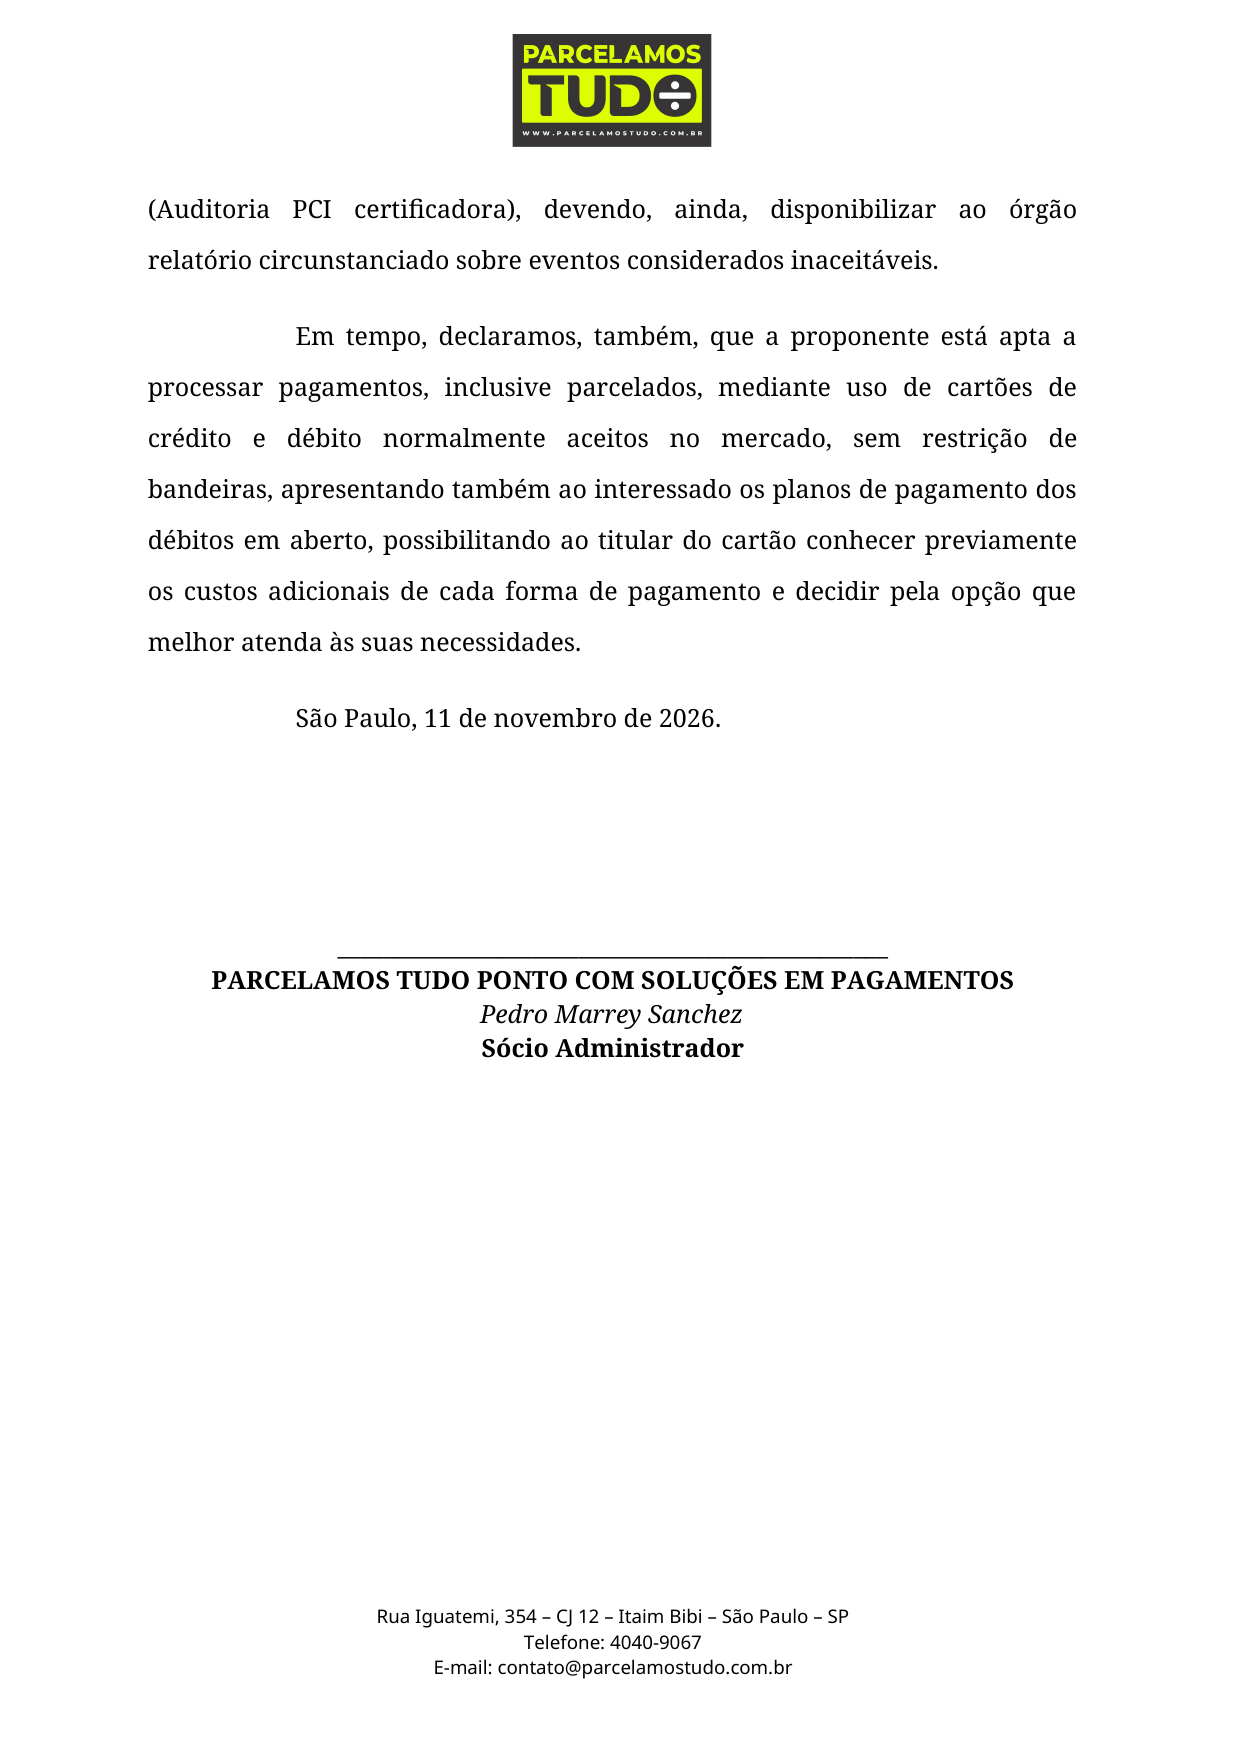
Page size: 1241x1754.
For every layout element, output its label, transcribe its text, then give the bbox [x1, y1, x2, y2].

text PARCELAMOS TUDO PONTO COM SOLUÇÕES EM PAGAMENTOS [148, 963, 1078, 997]
text São Paulo, 9 de outubro de 2021. [148, 701, 1078, 735]
text Sócio Administrador [148, 1031, 1078, 1065]
text Pedro Marrey Sanchez [148, 997, 1078, 1031]
text Em tempo, declaramos, também, que a proponente está apta a processar pagamentos, inclusive parcelados, mediante uso de cartões de crédito e débito normalmente aceitos no mercado, sem restrição de bandeiras, apresentando também ao interessado os planos de pagamento dos débitos em aberto, possibilitando ao titular do cartão conhecer previamente os custos adicionais de cada forma de pagamento e decidir pela opção que melhor atenda às suas necessidades. [148, 318, 1078, 659]
picture [512, 34, 712, 147]
text ________________________________________________ [148, 929, 1078, 963]
